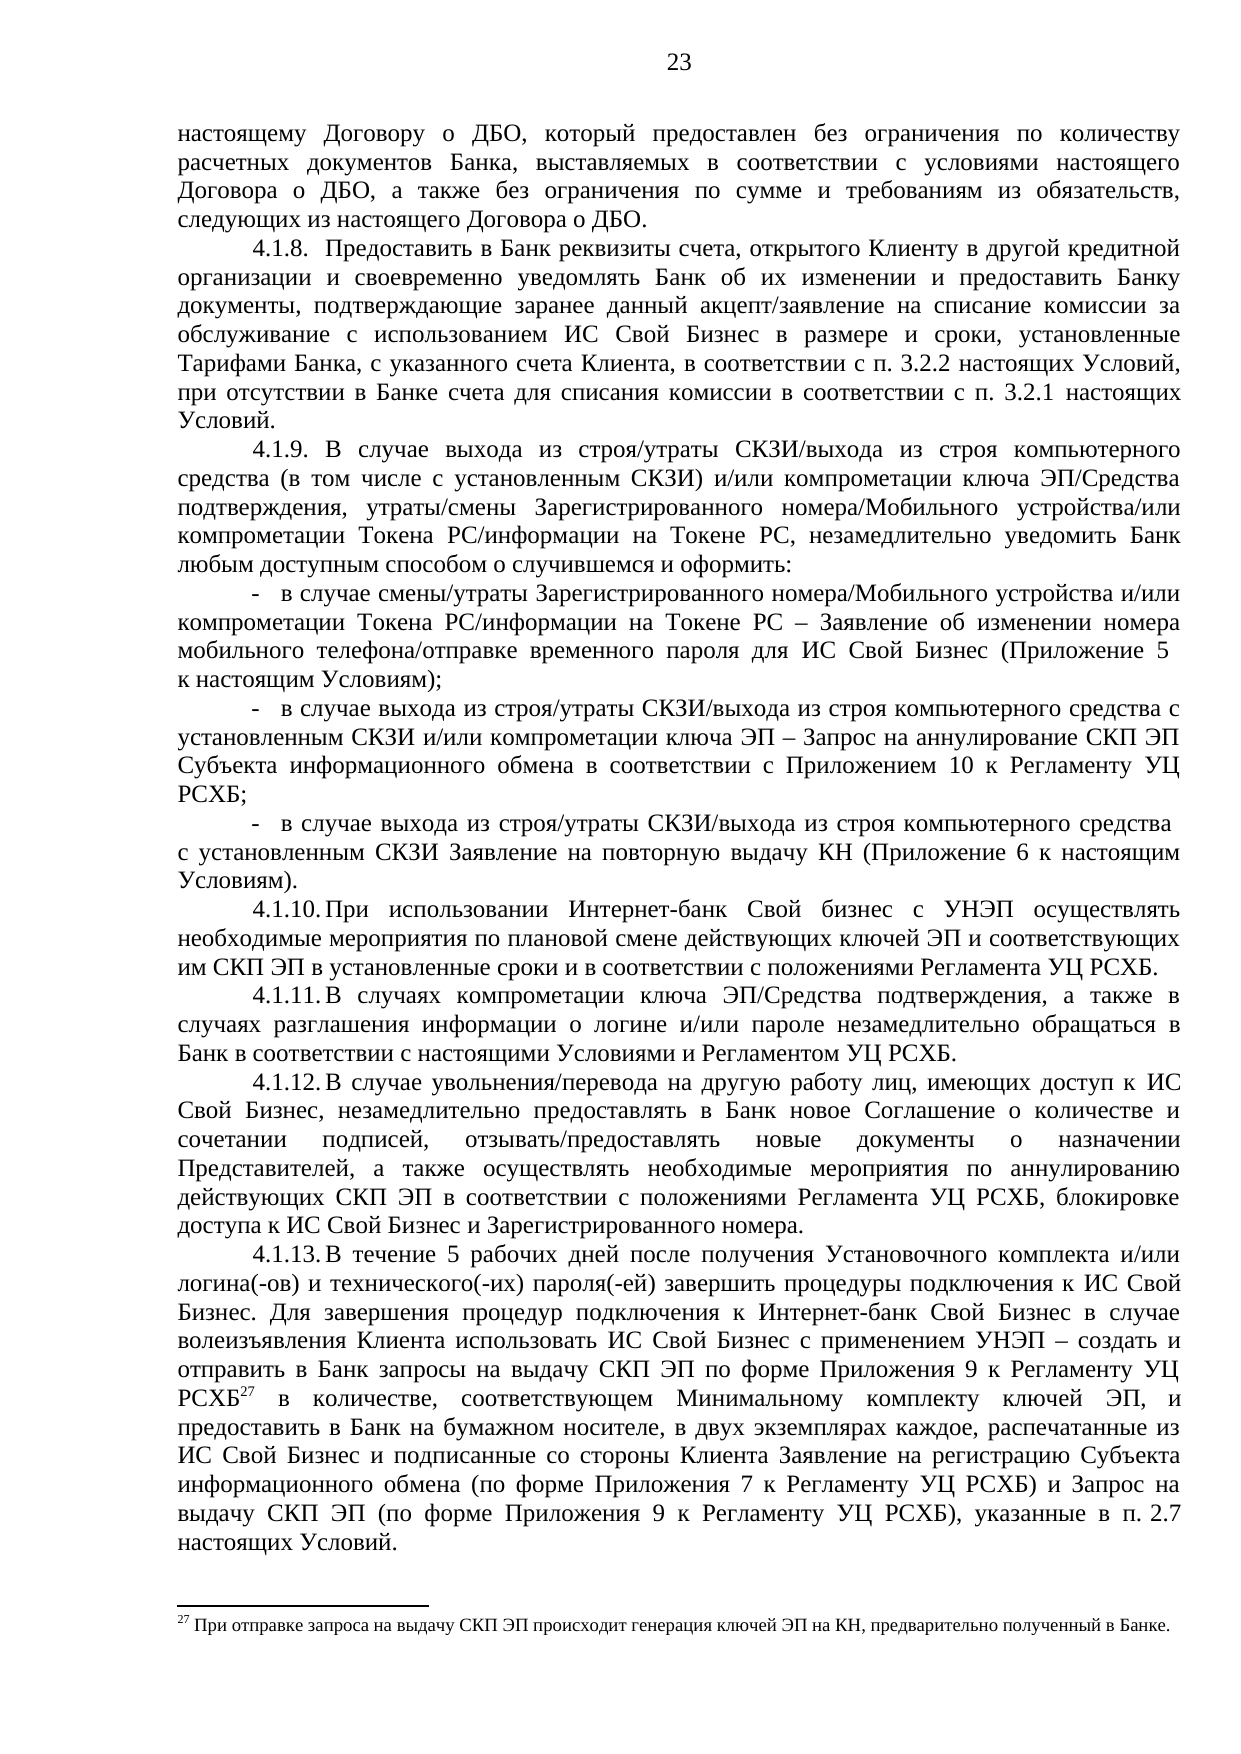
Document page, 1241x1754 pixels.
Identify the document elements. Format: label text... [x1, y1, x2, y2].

list в случае выхода из строя/утраты СКЗИ/выхода из строя компьютерного средства с установленным СКЗИ Заявление на повторную выдачу КН (Приложение 6 к настоящим Условиям). [177, 808, 1181, 894]
list В случае увольнения/перевода на другую работу лиц, имеющих доступ к ИС Свой Бизнес, незамедлительно предоставлять в Банк новое Соглашение о количестве и сочетании подписей, отзывать/предоставлять новые документы о назначении Представителей, а также осуществлять необходимые мероприятия по аннулированию действующих СКП ЭП в соответствии с положениями Регламента УЦ РСХБ, блокировке доступа к ИС Свой Бизнес и Зарегистрированного номера. [177, 1067, 1181, 1239]
text - в случае смены/утраты Зарегистрированного номера/Мобильного устройства и/или компрометации Токена РС/информации на Токене РС – Заявление об изменении номера мобильного телефона/отправке временного пароля для ИС Свой Бизнес (Приложение 5 к настоящим Условиям); [177, 578, 1181, 693]
list В течение 5 рабочих дней после получения Установочного комплекта и/или логина(-ов) и технического(-их) пароля(-ей) завершить процедуры подключения к ИС Свой Бизнес. Для завершения процедур подключения к Интернет-банк Свой Бизнес в случае волеизъявления Клиента использовать ИС Свой Бизнес с применением УНЭП – создать и отправить в Банк запросы на выдачу СКП ЭП по форме Приложения 9 к Регламенту УЦ РСХБ в количестве, соответствующем Минимальному комплекту ключей ЭП, и предоставить в Банк на бумажном носителе, в двух экземплярах каждое, распечатанные из ИС Свой Бизнес и подписанные со стороны Клиента Заявление на регистрацию Субъекта информационного обмена (по форме Приложения 7 к Регламенту УЦ РСХБ) и Запрос на выдачу СКП ЭП (по форме Приложения 9 к Регламенту УЦ РСХБ), указанные в п. 2.7 настоящих Условий. [177, 1239, 1181, 1556]
list Предоставить в Банк реквизиты счета, открытого Клиенту в другой кредитной организации и своевременно уведомлять Банк об их изменении и предоставить Банку документы, подтверждающие заранее данный акцепт/заявление на списание комиссии за обслуживание с использованием ИС Свой Бизнес в размере и сроки, установленные Тарифами Банка, с указанного счета Клиента, в соответствии с п. 3.2.2 настоящих Условий, при отсутствии в Банке счета для списания комиссии в соответствии с п. 3.2.1 настоящих Условий. [177, 233, 1181, 434]
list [177, 118, 1181, 233]
list в случае выхода из строя/утраты СКЗИ/выхода из строя компьютерного средства с установленным СКЗИ и/или компрометации ключа ЭП – Запрос на аннулирование СКП ЭП Субъекта информационного обмена в соответствии с Приложением 10 к Регламенту УЦ РСХБ; [177, 693, 1181, 808]
list В случае выхода из строя/утраты СКЗИ/выхода из строя компьютерного средства (в том числе с установленным СКЗИ) и/или компрометации ключа ЭП/Средства подтверждения, утраты/смены Зарегистрированного номера/Мобильного устройства/или компрометации Токена PC/информации на Токене PC, незамедлительно уведомить Банк любым доступным способом о случившемся и оформить: [177, 434, 1181, 578]
list При использовании Интернет-банк Свой бизнес с УНЭП осуществлять необходимые мероприятия по плановой смене действующих ключей ЭП и соответствующих им СКП ЭП в установленные сроки и в соответствии с положениями Регламента УЦ РСХБ. [177, 894, 1181, 981]
list В случаях компрометации ключа ЭП/Средства подтверждения, а также в случаях разглашения информации о логине и/или пароле незамедлительно обращаться в Банк в соответствии с настоящими Условиями и Регламентом УЦ РСХБ. [177, 981, 1181, 1067]
